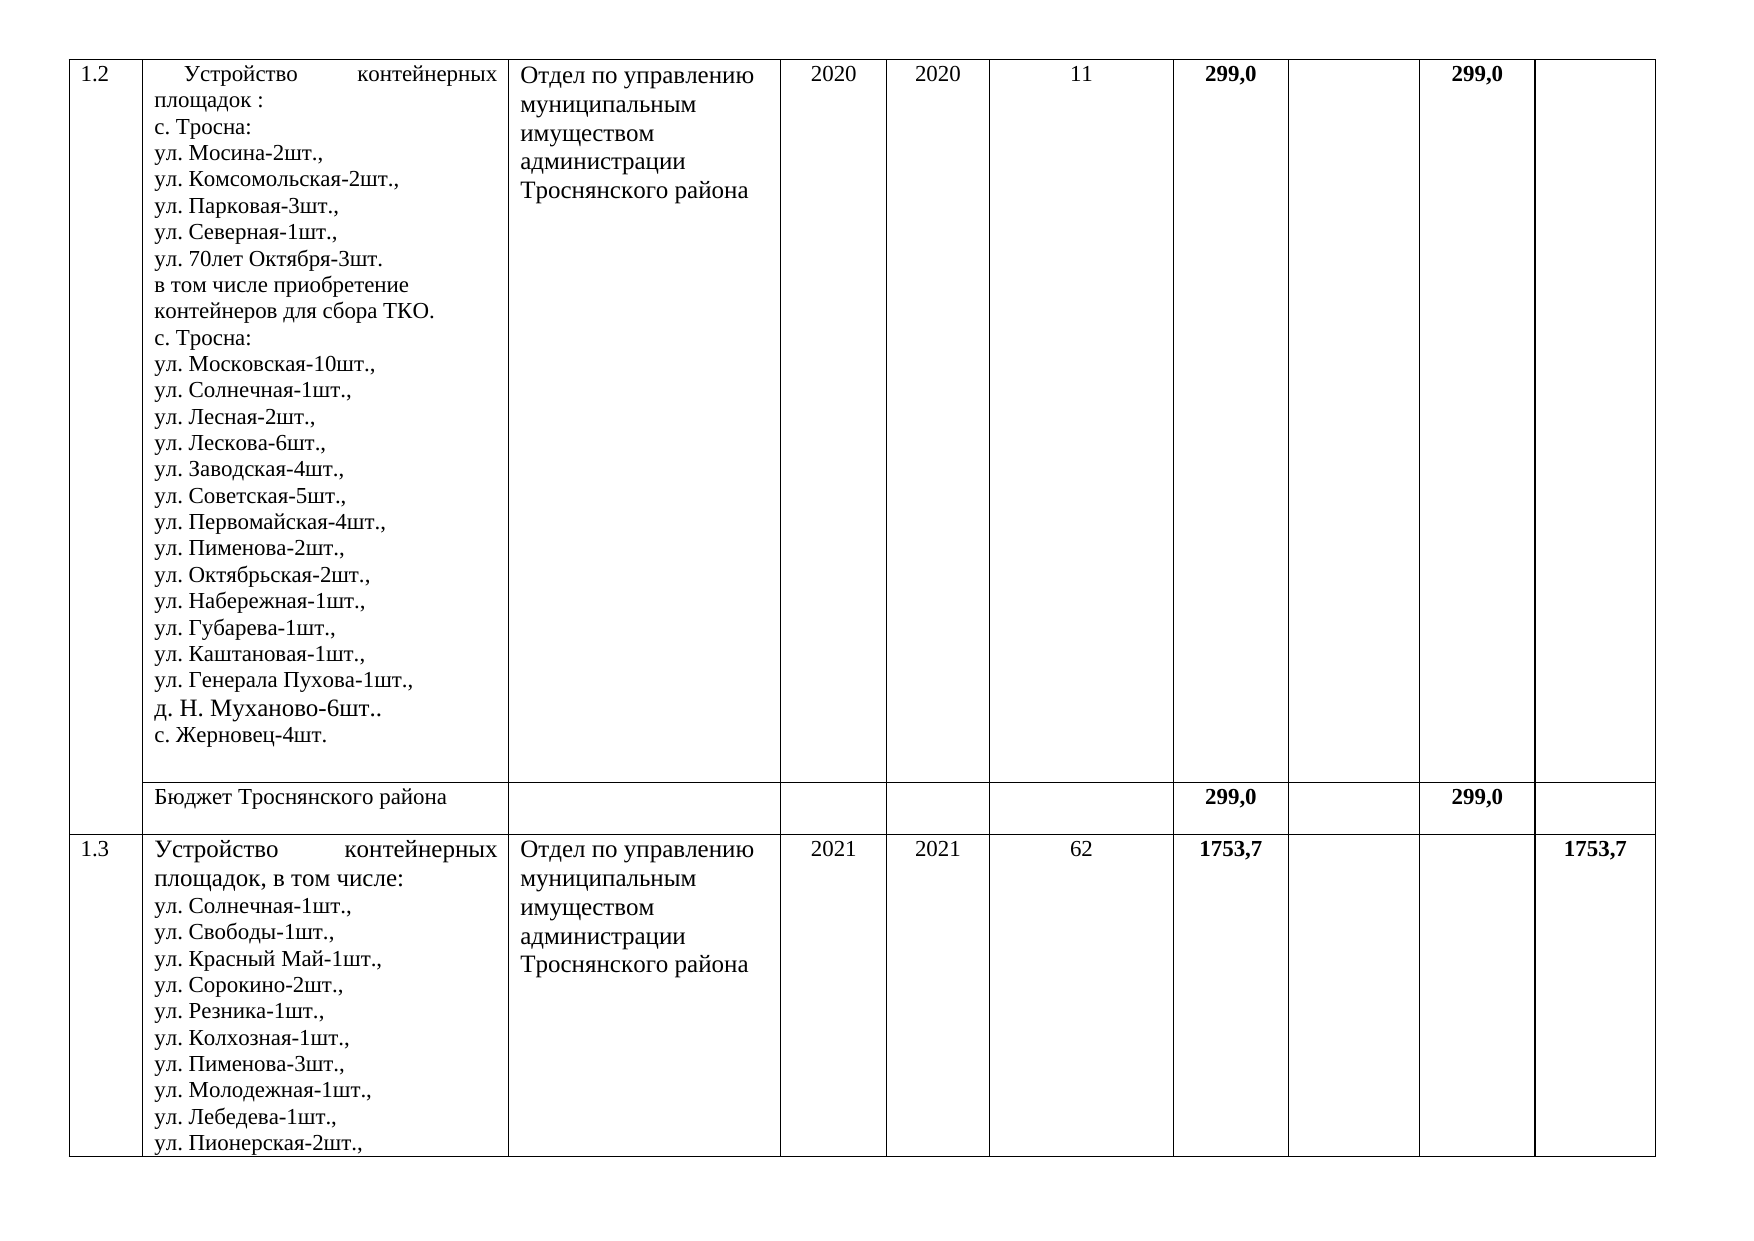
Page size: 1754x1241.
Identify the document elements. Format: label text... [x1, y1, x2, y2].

table_cell [1289, 60, 1419, 782]
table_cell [143, 835, 508, 1156]
table_cell 2021 [887, 835, 989, 1156]
table_cell 62 [990, 835, 1173, 1156]
table_cell 1753,7 [1174, 835, 1288, 1156]
table_cell 299,0 [1420, 783, 1534, 833]
table_cell [781, 783, 886, 833]
table_cell 1.2 [70, 60, 142, 833]
table_cell [1289, 835, 1419, 1156]
table_cell [1536, 783, 1655, 833]
table_cell 2021 [781, 835, 886, 1156]
table_cell Устройство контейнерных площадок : с. Тросна: ул. Мосина-2шт., ул. Комсомольская-2шт., ул. Парковая-3шт., ул. Северная-1шт., ул. 70лет Октября-3шт. в том числе приобретение контейнеров для сбора ТКО. с. Тросна: ул. Московская-10шт., ул. Солнечная-1шт., ул. Лесная-2шт., ул. Лескова-6шт., ул. Заводская-4шт., ул. Советская-5шт., ул. Первомайская-4шт., ул. Пименова-2шт., ул. Октябрьская-2шт., ул. Набережная-1шт., ул. Губарева-1шт., ул. Каштановая-1шт., ул. Генерала Пухова-1шт., д. Н. Муханово-6шт.. с. Жерновец-4шт. [143, 60, 508, 782]
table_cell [509, 60, 780, 782]
table_cell 1753,7 [1536, 835, 1655, 1156]
table_cell 2020 [781, 60, 886, 782]
table_cell 299,0 [1174, 783, 1288, 833]
table_cell 1.3 [70, 835, 142, 1156]
table_cell [1536, 60, 1655, 782]
table_cell Бюджет Троснянского района [143, 783, 508, 833]
table_cell 11 [990, 60, 1173, 782]
table_cell 2020 [887, 60, 989, 782]
table_cell [990, 783, 1173, 833]
table_cell [887, 783, 989, 833]
table_cell 299,0 [1174, 60, 1288, 782]
table_cell [1420, 835, 1534, 1156]
table_cell 299,0 [1420, 60, 1534, 782]
table_cell [1289, 783, 1419, 833]
table_cell [509, 783, 780, 833]
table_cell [509, 835, 780, 1156]
